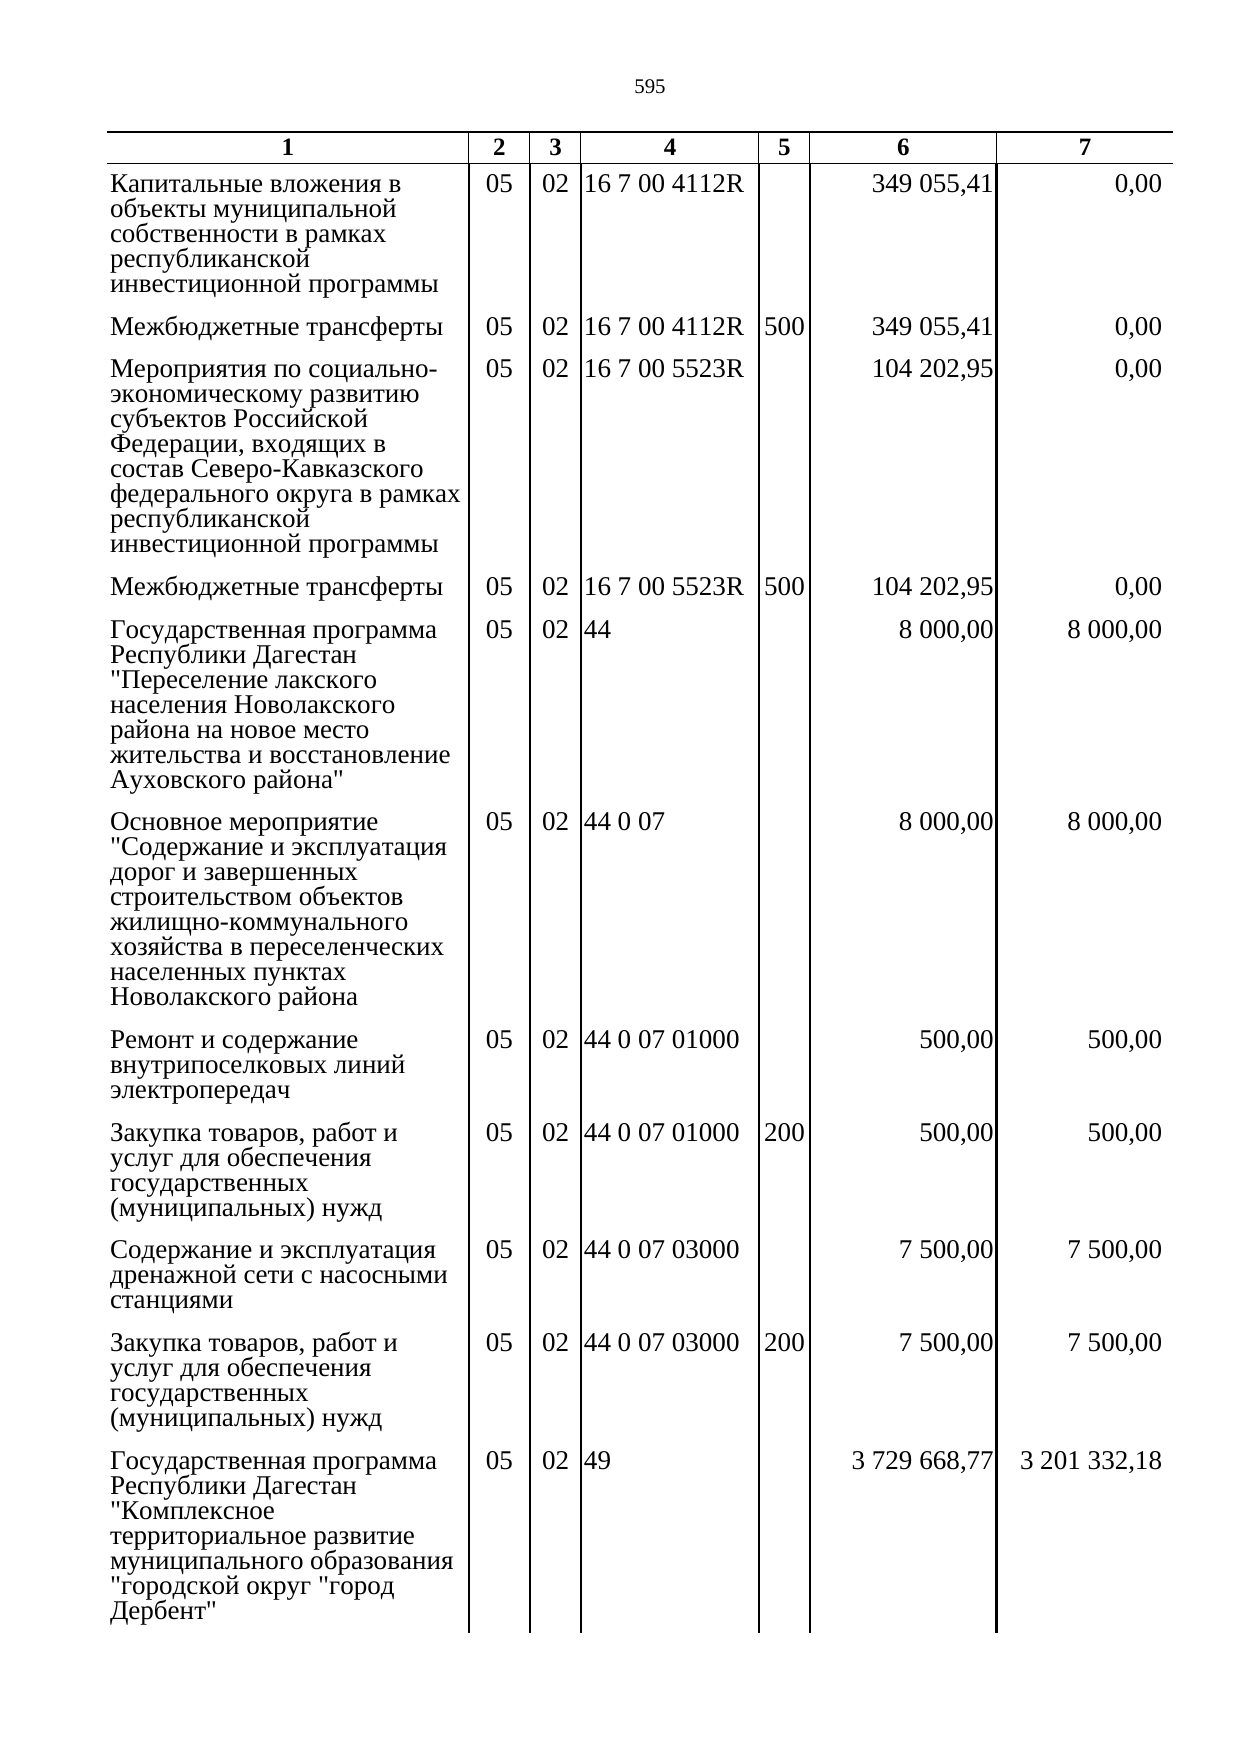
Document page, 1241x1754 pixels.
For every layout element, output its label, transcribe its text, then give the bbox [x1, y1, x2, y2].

table_header 7 [997, 133, 1173, 163]
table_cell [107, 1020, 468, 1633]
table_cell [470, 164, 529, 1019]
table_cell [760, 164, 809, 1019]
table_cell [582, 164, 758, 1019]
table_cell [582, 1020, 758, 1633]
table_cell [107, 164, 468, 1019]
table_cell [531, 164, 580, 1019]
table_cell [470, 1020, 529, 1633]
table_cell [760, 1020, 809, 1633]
table_header 5 [759, 133, 809, 163]
table_header 1 [107, 133, 468, 163]
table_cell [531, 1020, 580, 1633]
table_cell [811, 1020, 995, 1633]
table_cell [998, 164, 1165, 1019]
table_header 4 [581, 133, 758, 163]
table_header 6 [810, 133, 996, 163]
table_header 3 [530, 133, 580, 163]
table_header 2 [469, 133, 529, 163]
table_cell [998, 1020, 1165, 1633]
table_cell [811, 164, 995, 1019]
